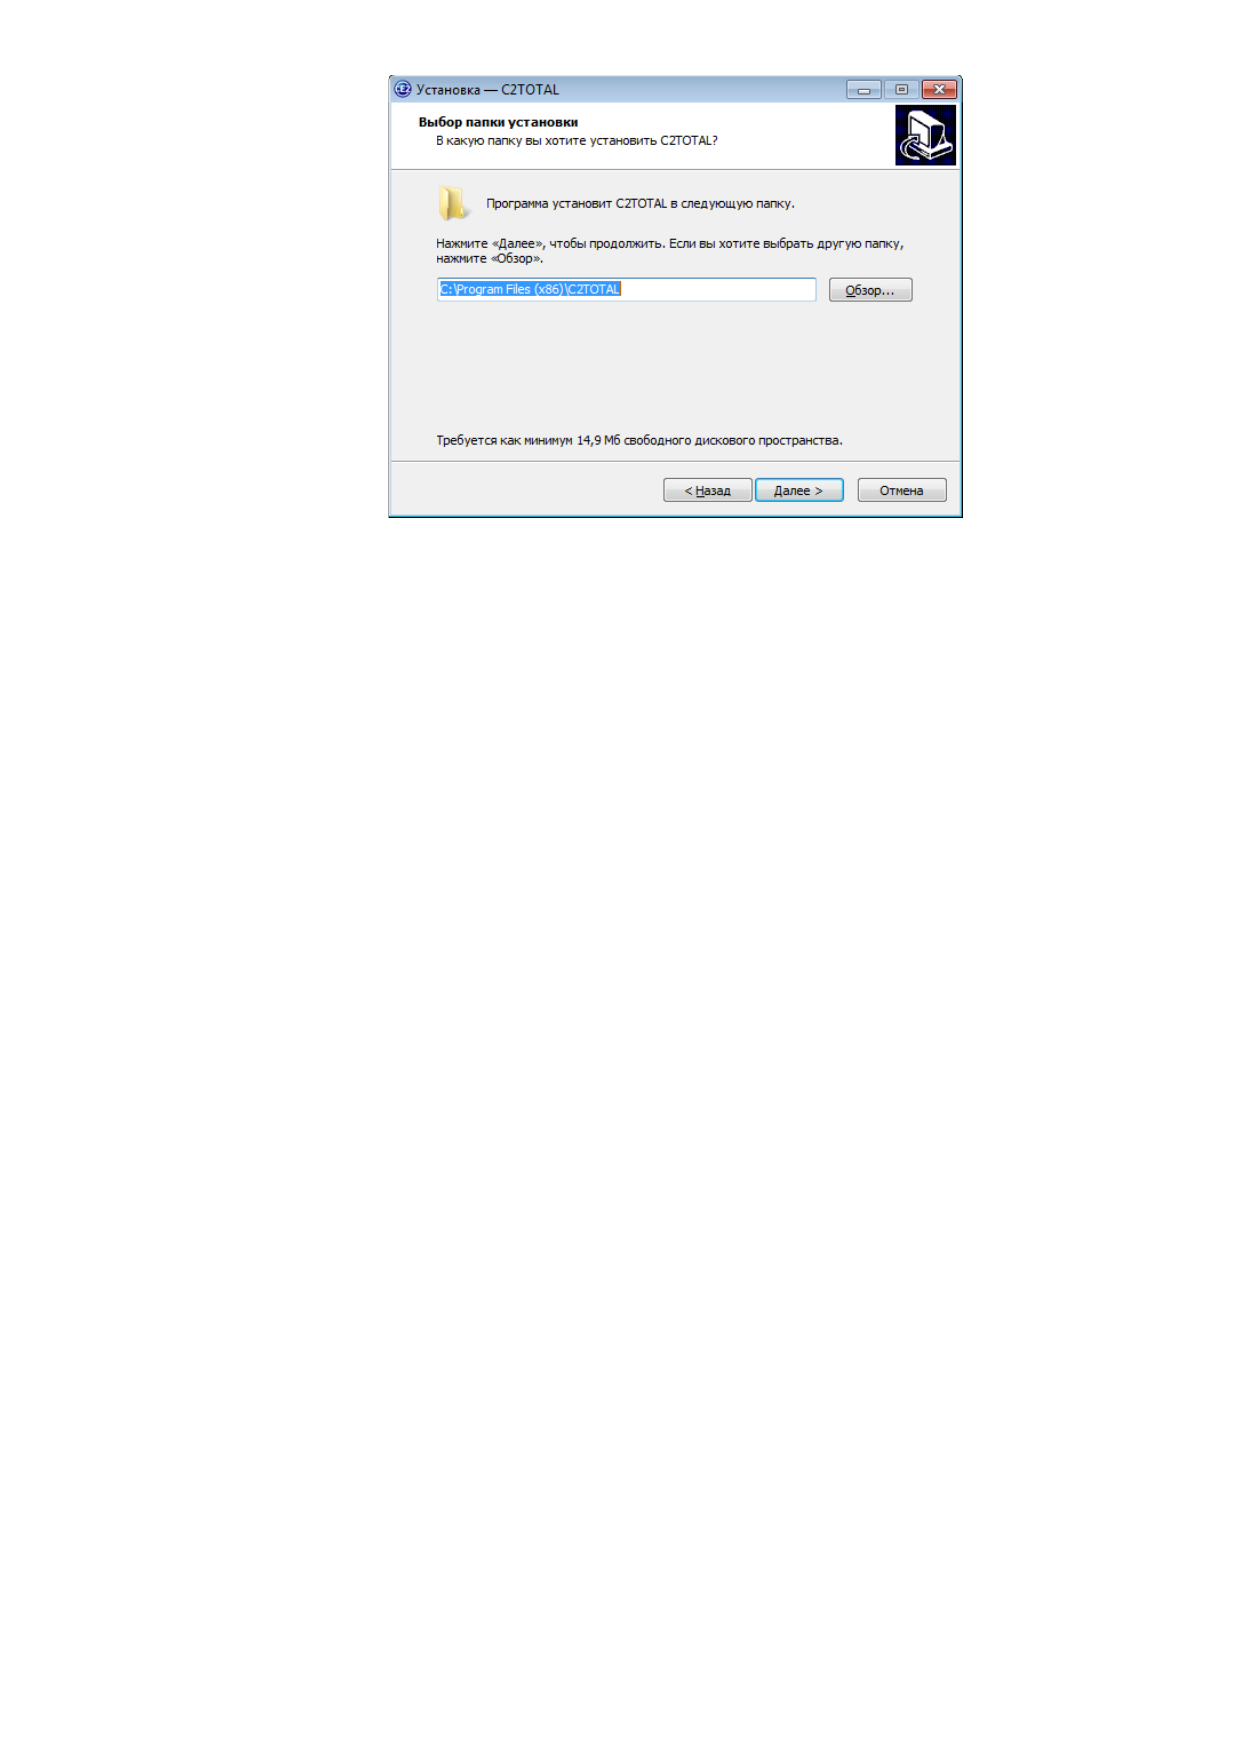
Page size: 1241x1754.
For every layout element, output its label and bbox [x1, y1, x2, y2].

picture [388, 75, 963, 518]
